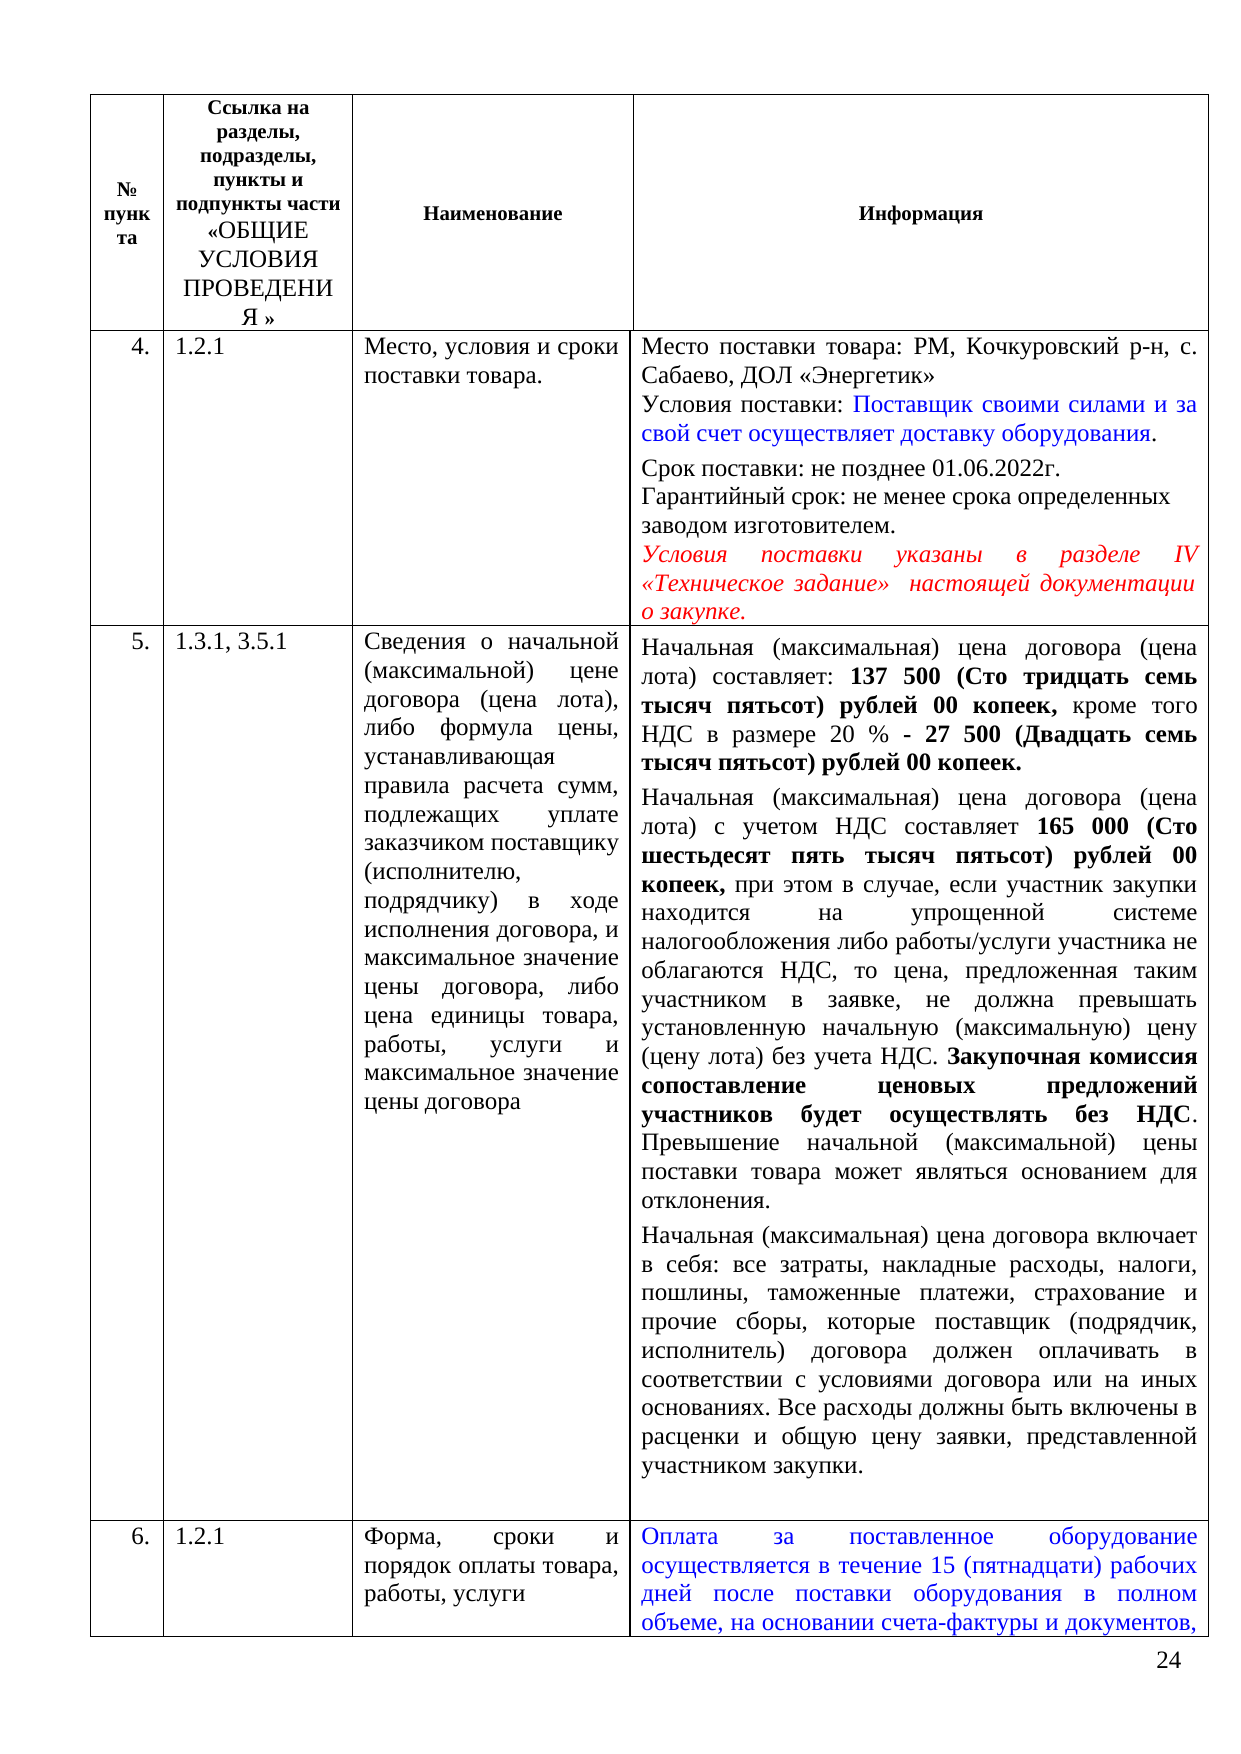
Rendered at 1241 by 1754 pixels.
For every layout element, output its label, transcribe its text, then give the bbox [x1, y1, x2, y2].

table_cell 1.2.1 [164, 331, 352, 625]
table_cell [631, 1521, 1208, 1636]
table_header Информация [634, 95, 1208, 330]
table_cell Начальная (максимальная) цена договора (цена лота) составляет: 137 500 (Сто тридцать семь тысяч пятьсот) рублей 00 копеек, кроме того НДС в размере 20 % - 27 500 (Двадцать семь тысяч пятьсот) рублей 00 копеек. Начальная (максимальная) цена договора (цена лота) с учетом НДС составляет 165 000 (Сто шестьдесят пять тысяч пятьсот) рублей 00 копеек, при этом в случае, если участник закупки находится на упрощенной системе налогообложения либо работы/услуги участника не облагаются НДС, то цена, предложенная таким участником в заявке, не должна превышать установленную начальную (максимальную) цену (цену лота) без учета НДС. Закупочная комиссия сопоставление ценовых предложений участников будет осуществлять без НДС. Превышение начальной (максимальной) цены поставки товара может являться основанием для отклонения. Начальная (максимальная) цена договора включает в себя: все затраты, накладные расходы, налоги, пошлины, таможенные платежи, страхование и прочие сборы, которые поставщик (подрядчик, исполнитель) договора должен оплачивать в соответствии с условиями договора или на иных основаниях. Все расходы должны быть включены в расценки и общую цену заявки, представленной участником закупки. [631, 626, 1208, 1520]
table_cell Сведения о начальной (максимальной) цене договора (цена лота), либо формула цены, устанавливающая правила расчета сумм, подлежащих уплате заказчиком поставщику (исполнителю, подрядчику) в ходе исполнения договора, и максимальное значение цены договора, либо цена единицы товара, работы, услуги и максимальное значение цены договора [353, 626, 629, 1520]
table_cell [91, 1521, 163, 1636]
table_header № пункта [91, 95, 163, 330]
table_header Ссылка на разделы, подразделы, пункты и подпункты части «ОБЩИЕ УСЛОВИЯ ПРОВЕДЕНИЯ » [164, 95, 352, 330]
table_header Наименование [353, 95, 633, 330]
table_cell Место, условия и сроки поставки товара. [353, 331, 629, 625]
table_cell [91, 331, 163, 625]
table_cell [353, 1521, 629, 1636]
table_cell [91, 626, 163, 1520]
table_cell 1.2.1 [164, 1521, 352, 1636]
table_cell 1.3.1, 3.5.1 [164, 626, 352, 1520]
table_cell Место поставки товара: РМ, Кочкуровский р-н, с. Сабаево, ДОЛ «Энергетик» Условия поставки: Поставщик своими силами и за свой счет осуществляет доставку оборудования. Срок поставки: не позднее 01.06.2022г. Гарантийный срок: не менее срока определенных заводом изготовителем. Условия поставки указаны в разделе IV «Техническое задание» настоящей документации о закупке. [631, 331, 1208, 625]
